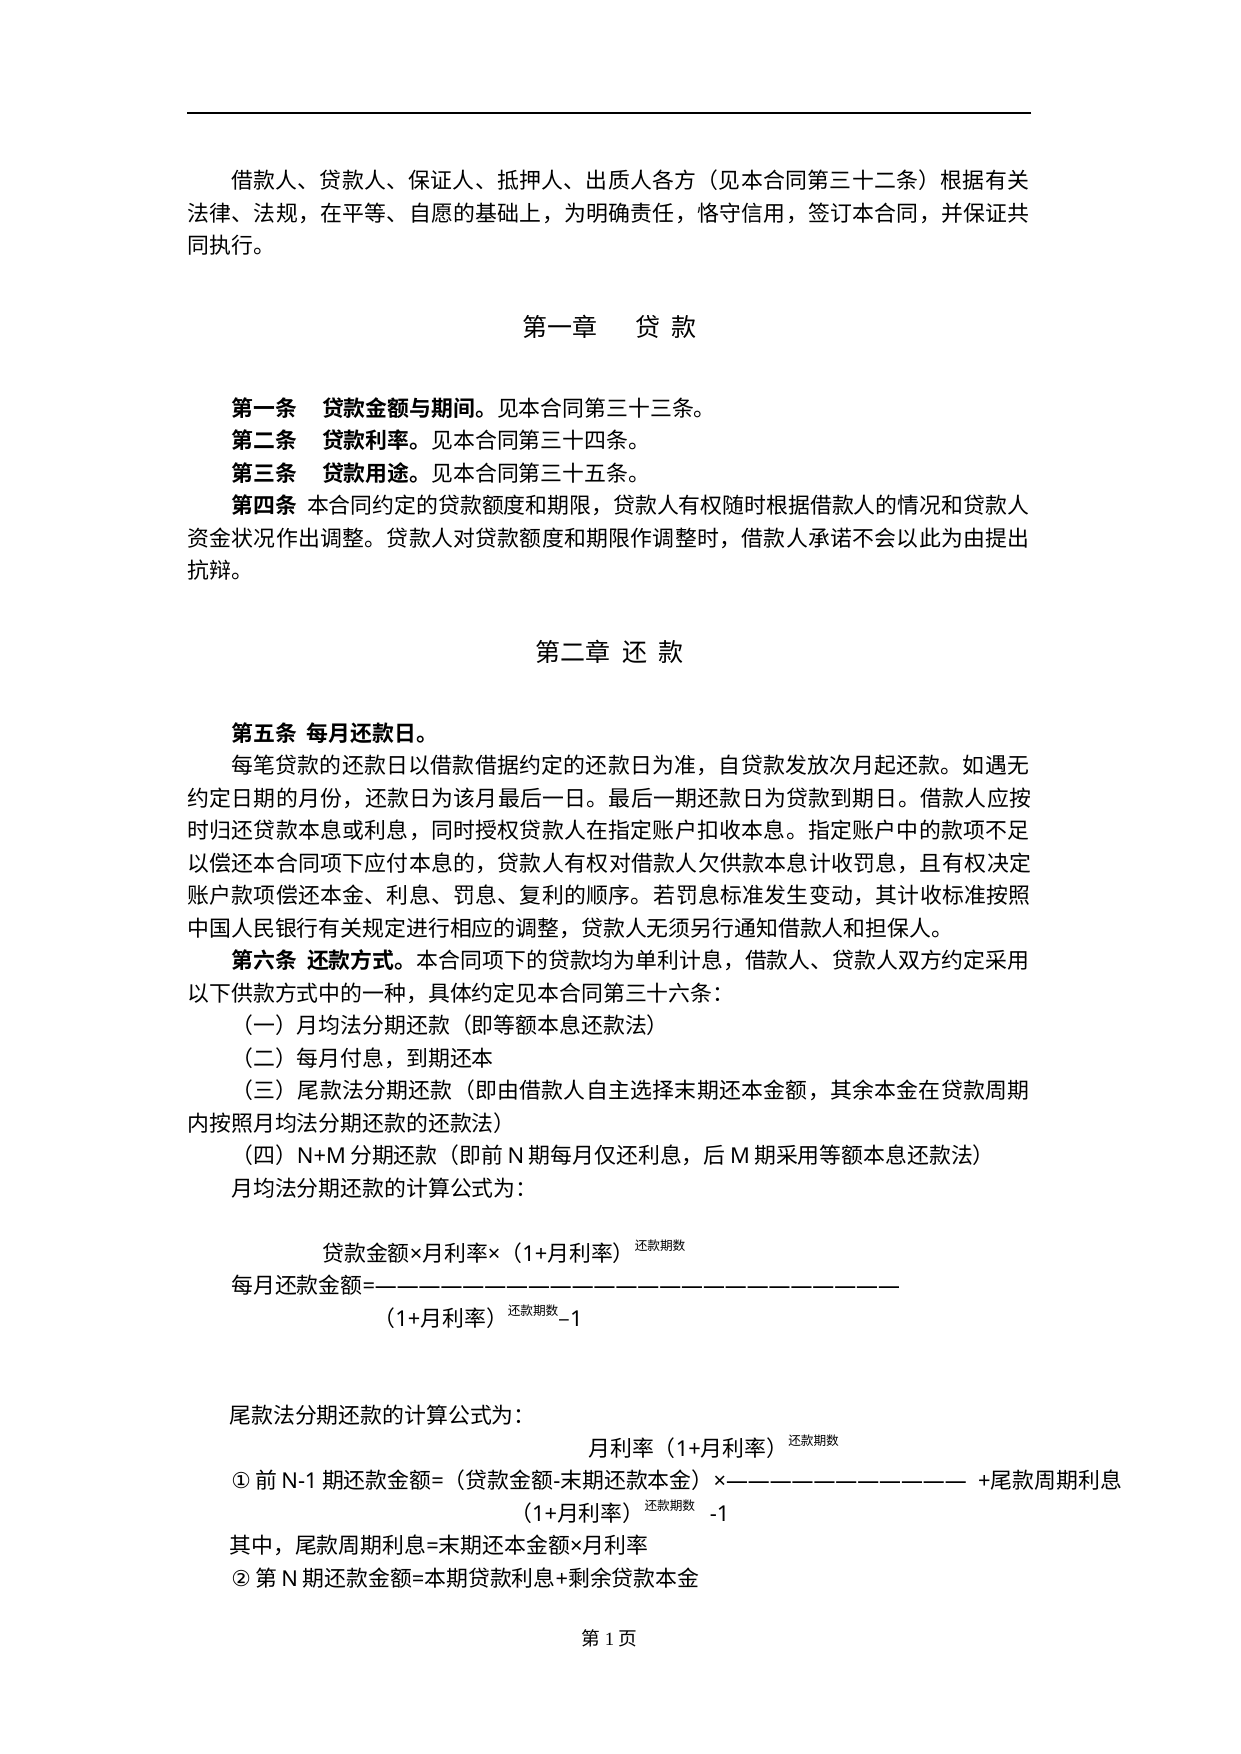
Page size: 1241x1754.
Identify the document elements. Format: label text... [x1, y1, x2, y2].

list 贷款金额与期间。见本合同第三十三条。 [231, 391, 1031, 423]
text 每月还款金额=———————————————————————— [187, 1268, 1031, 1301]
text ②第N期还款金额=本期贷款利息+剩余贷款本金 [187, 1561, 1031, 1593]
text 每笔贷款的还款日以借款借据约定的还款日为准，自贷款发放次月起还款。如遇无约定日期的月份，还款日为该月最后一日。最后一期还款日为贷款到期日。借款人应按时归还贷款本息或利息，同时授权贷款人在指定账户扣收本息。指定账户中的款项不足以偿还本合同项下应付本息的，贷款人有权对借款人欠供款本息计收罚息，且有权决定账户款项偿还本金、利息、罚息、复利的顺序。若罚息标准发生变动，其计收标准按照中国人民银行有关规定进行相应的调整，贷款人无须另行通知借款人和担保人。 [187, 748, 1031, 943]
text （四）N+M分期还款（即前N期每月仅还利息，后M期采用等额本息还款法） [187, 1138, 1031, 1171]
text 第六条 还款方式。本合同项下的贷款均为单利计息，借款人、贷款人双方约定采用以下供款方式中的一种，具体约定见本合同第三十六条： [187, 943, 1031, 1008]
list 贷款用途。见本合同第三十五条。 [231, 456, 1031, 488]
text 月均法分期还款的计算公式为： [187, 1171, 1031, 1203]
text 其中，尾款周期利息=末期还本金额×月利率 [187, 1528, 1031, 1561]
text （二）每月付息，到期还本 [187, 1041, 1031, 1073]
text （三）尾款法分期还款（即由借款人自主选择末期还本金额，其余本金在贷款周期内按照月均法分期还款的还款法） [187, 1073, 1031, 1138]
text （1+月利率）还款期数–1 [187, 1301, 1031, 1333]
text 借款人、贷款人、保证人、抵押人、出质人各方（见本合同第三十二条）根据有关法律、法规，在平等、自愿的基础上，为明确责任，恪守信用，签订本合同，并保证共同执行。 [187, 163, 1031, 261]
text 尾款法分期还款的计算公式为： [187, 1398, 1031, 1431]
text 第五条 每月还款日。 [187, 716, 1031, 748]
text （一）月均法分期还款（即等额本息还款法） [187, 1008, 1031, 1041]
text 第二章 还 款 [187, 618, 1031, 683]
text （1+月利率）还款期数 -1 [187, 1496, 1031, 1528]
text 贷款金额×月利率×（1+月利率）还款期数 [187, 1236, 1031, 1268]
list 贷 款 [187, 293, 1031, 358]
text ①前N-1期还款金额=（贷款金额-末期还款本金）×——————————— +尾款周期利息 [187, 1463, 1162, 1496]
text 月利率（1+月利率）还款期数 [187, 1431, 1031, 1463]
text 第四条 本合同约定的贷款额度和期限，贷款人有权随时根据借款人的情况和贷款人资金状况作出调整。贷款人对贷款额度和期限作调整时，借款人承诺不会以此为由提出抗辩。 [187, 488, 1031, 586]
list 贷款利率。见本合同第三十四条。 [231, 423, 1031, 456]
